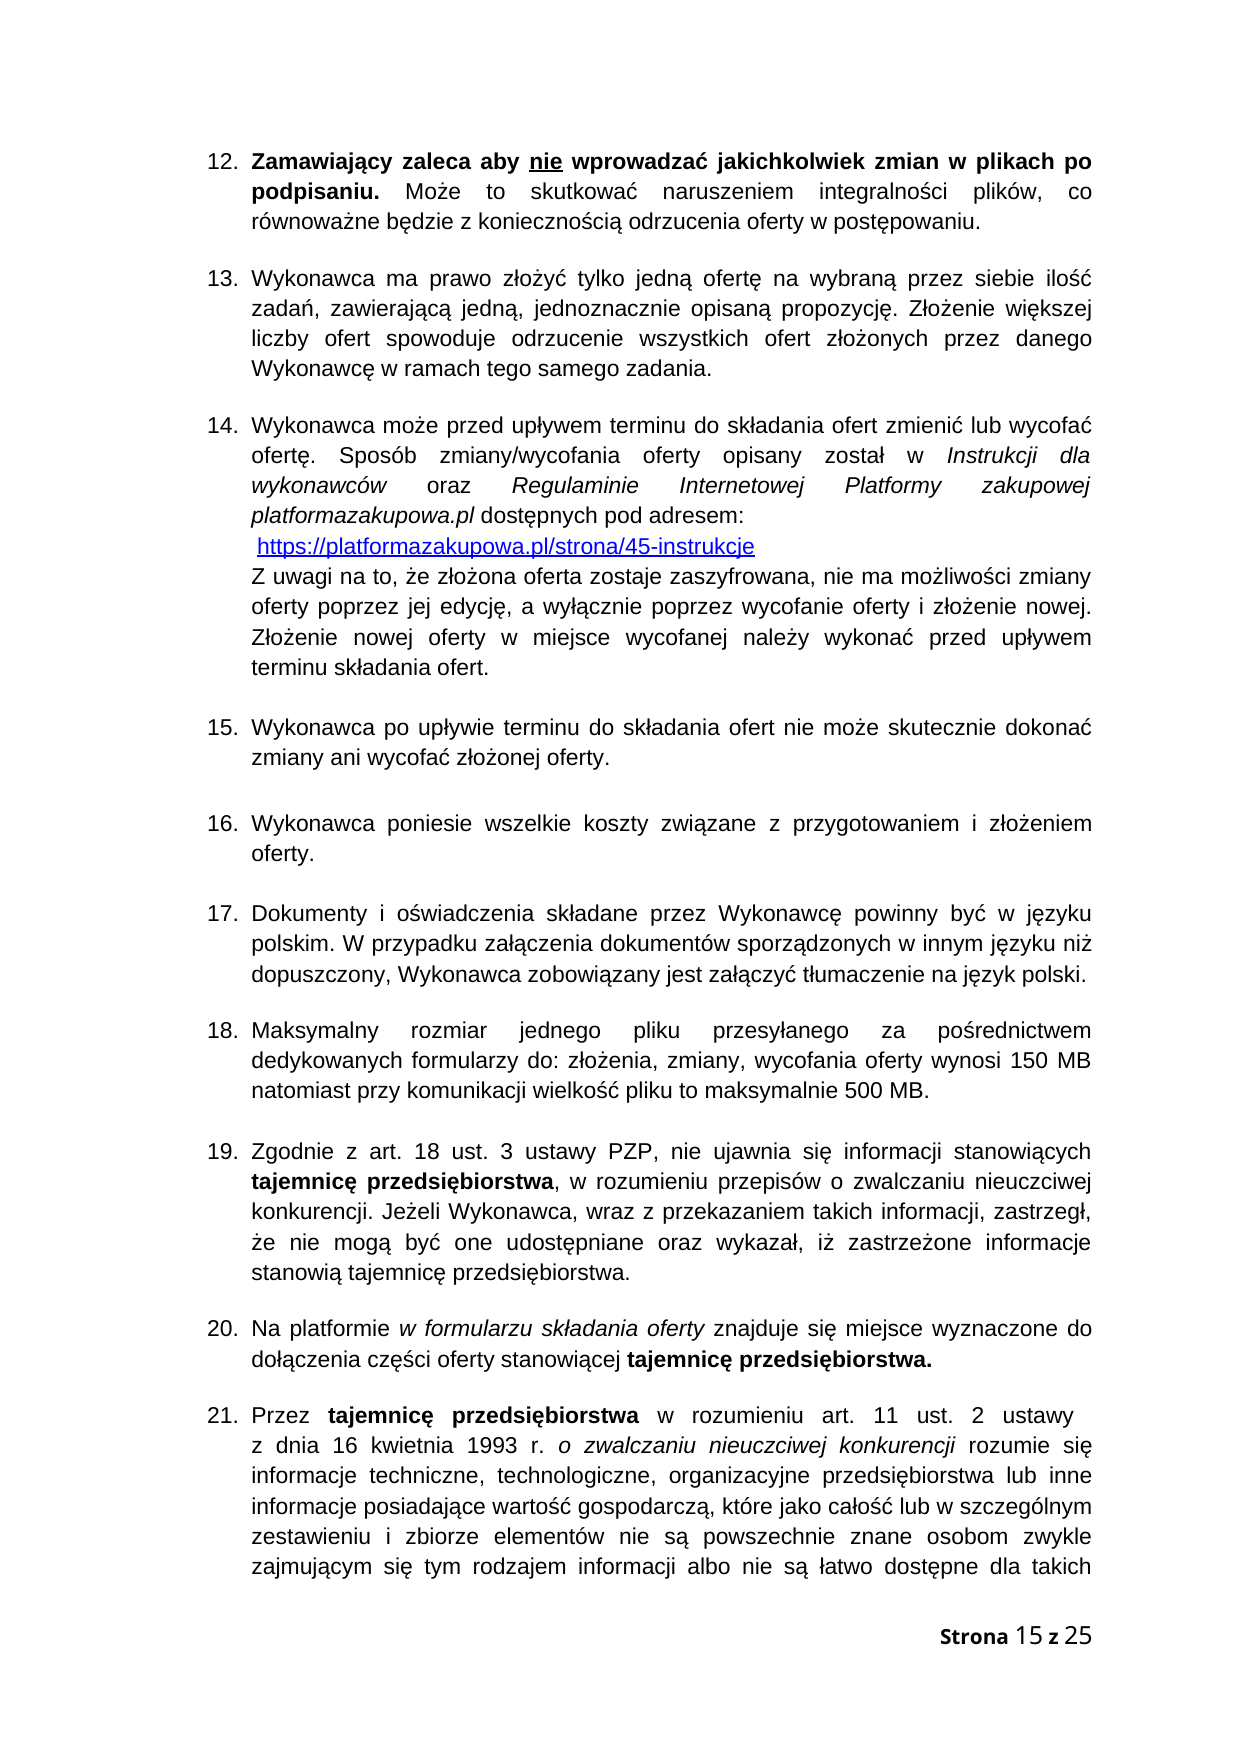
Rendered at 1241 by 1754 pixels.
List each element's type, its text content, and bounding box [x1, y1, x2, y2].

list Dokumenty i oświadczenia składane przez Wykonawcę powinny być w języku polskim. W przypadku załączenia dokumentów sporządzonych w innym języku niż dopuszczony, Wykonawca zobowiązany jest załączyć tłumaczenie na język polski. [207, 900, 1092, 987]
list Zamawiający zaleca aby nie wprowadzać jakichkolwiek zmian w plikach po podpisaniu. Może to skutkować naruszeniem integralności plików, co równoważne będzie z koniecznością odrzucenia oferty w postępowaniu. [207, 148, 1092, 234]
list Wykonawca ma prawo złożyć tylko jedną ofertę na wybraną przez siebie ilość zadań, zawierającą jedną, jednoznacznie opisaną propozycję. Złożenie większej liczby ofert spowoduje odrzucenie wszystkich ofert złożonych przez danego Wykonawcę w ramach tego samego zadania. [207, 265, 1092, 382]
list Maksymalny rozmiar jednego pliku przesyłanego za pośrednictwem dedykowanych formularzy do: złożenia, zmiany, wycofania oferty wynosi 150 MB natomiast przy komunikacji wielkość pliku to maksymalnie 500 MB. [207, 1017, 1092, 1104]
text https://platformazakupowa.pl/strona/45-instrukcje [251, 533, 1092, 559]
list Zgodnie z art. 18 ust. 3 ustawy PZP, nie ujawnia się informacji stanowiących tajemnicę przedsiębiorstwa, w rozumieniu przepisów o zwalczaniu nieuczciwej konkurencji. Jeżeli Wykonawca, wraz z przekazaniem takich informacji, zastrzegł, że nie mogą być one udostępniane oraz wykazał, iż zastrzeżone informacje stanowią tajemnicę przedsiębiorstwa. [207, 1138, 1092, 1285]
list Wykonawca może przed upływem terminu do składania ofert zmienić lub wycofać ofertę. Sposób zmiany/wycofania oferty opisany został w Instrukcji dla wykonawców oraz Regulaminie Internetowej Platformy zakupowej platformazakupowa.pl dostępnych pod adresem: [207, 412, 1092, 529]
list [207, 1402, 1092, 1579]
list Wykonawca po upływie terminu do składania ofert nie może skutecznie dokonać zmiany ani wycofać złożonej oferty. [207, 714, 1092, 771]
list Na platformie w formularzu składania oferty znajduje się miejsce wyznaczone do dołączenia części oferty stanowiącej tajemnicę przedsiębiorstwa. [207, 1315, 1092, 1372]
list Wykonawca poniesie wszelkie koszty związane z przygotowaniem i złożeniem oferty. [207, 809, 1092, 866]
text Z uwagi na to, że złożona oferta zostaje zaszyfrowana, nie ma możliwości zmiany oferty poprzez jej edycję, a wyłącznie poprzez wycofanie oferty i złożenie nowej. Złożenie nowej oferty w miejsce wycofanej należy wykonać przed upływem terminu składania ofert. [251, 563, 1092, 680]
